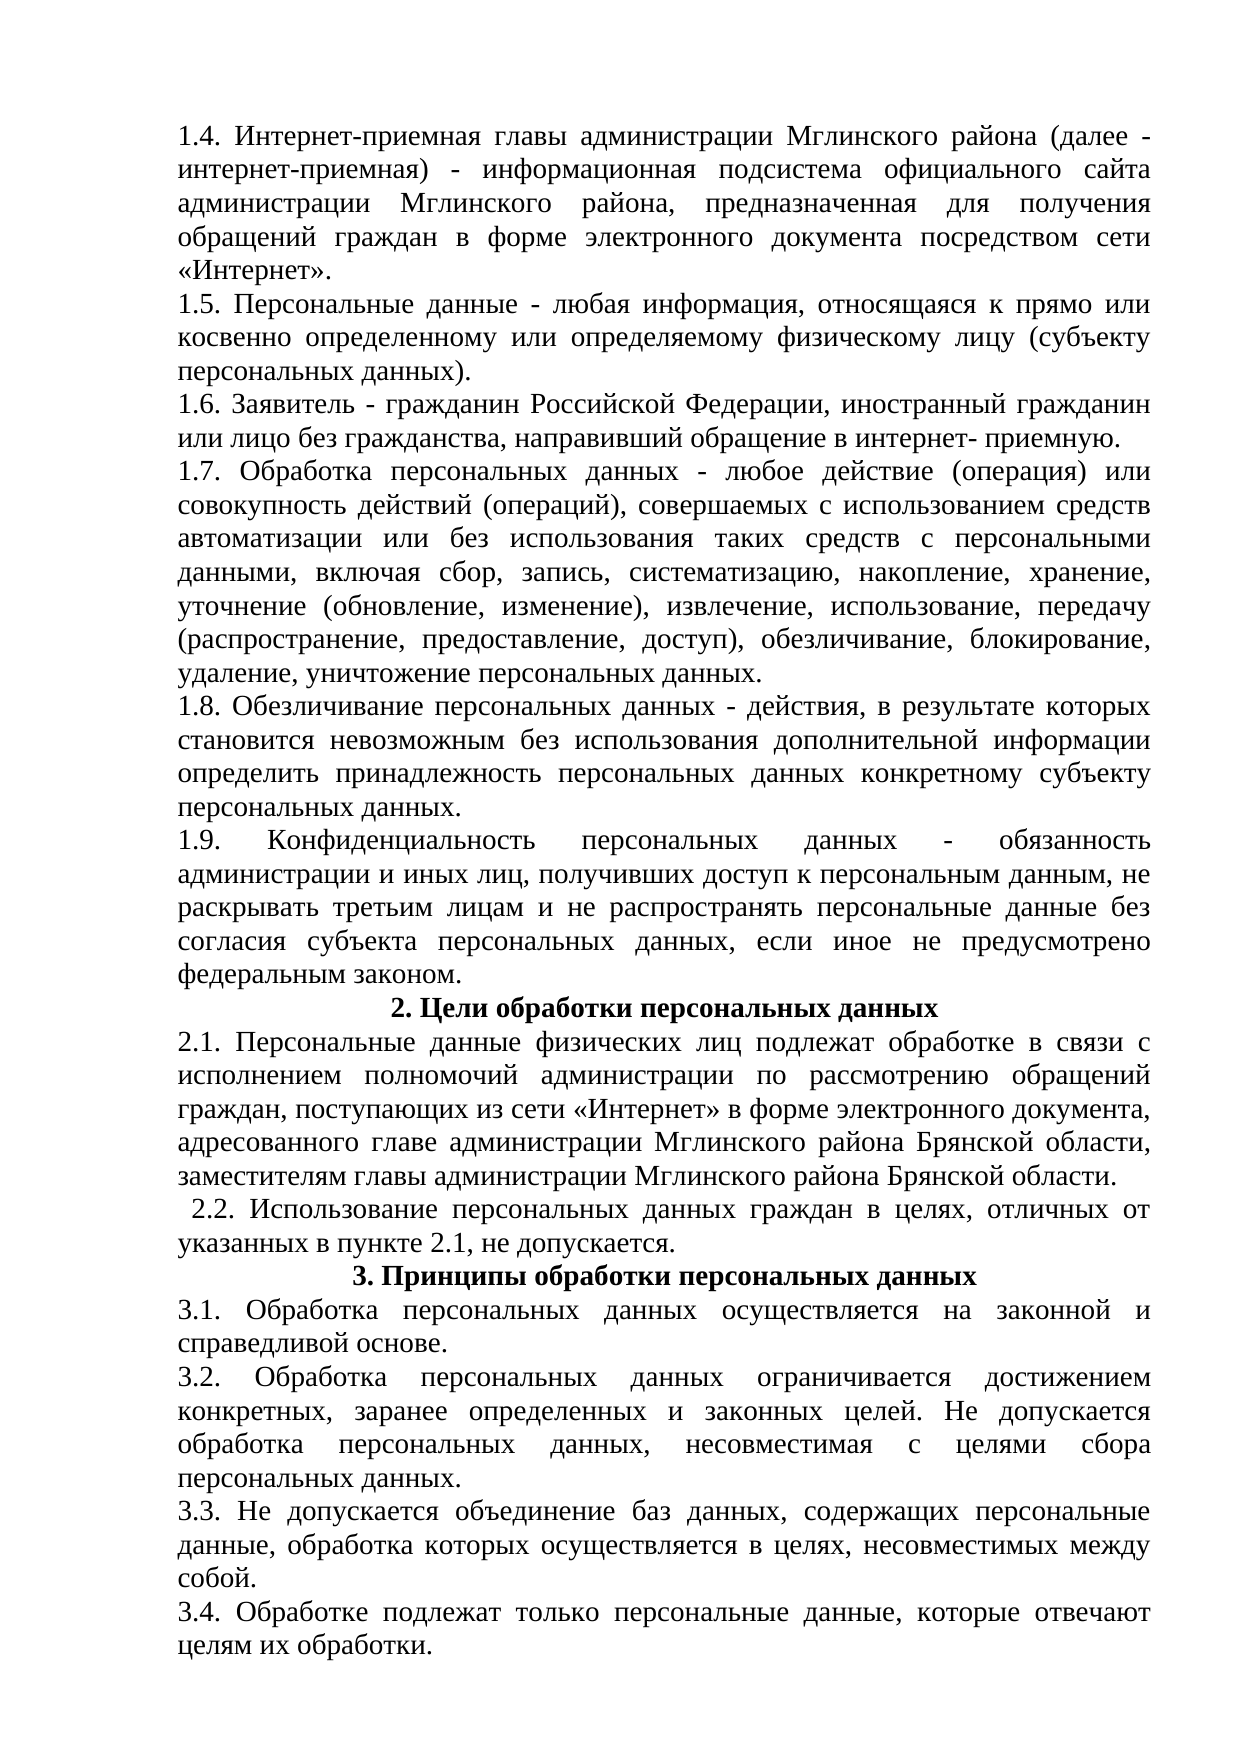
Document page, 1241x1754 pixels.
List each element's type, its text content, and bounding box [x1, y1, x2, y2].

text 1.7. Обработка персональных данных - любое действие (операция) или совокупность действий (операций), совершаемых с использованием средств автоматизации или без использования таких средств с персональными данными, включая сбор, запись, систематизацию, накопление, хранение, уточнение (обновление, изменение), извлечение, использование, передачу (распространение, предоставление, доступ), обезличивание, блокирование, удаление, уничтожение персональных данных. [177, 453, 1152, 688]
text 1.5. Персональные данные - любая информация, относящаяся к прямо или косвенно определенному или определяемому физическому лицу (субъекту персональных данных). [177, 286, 1152, 386]
text 1.9. Конфиденциальность персональных данных - обязанность администрации и иных лиц, получивших доступ к персональным данным, не раскрывать третьим лицам и не распространять персональные данные без согласия субъекта персональных данных, если иное не предусмотрено федеральным законом. [177, 822, 1152, 990]
text 2. Цели обработки персональных данных [177, 990, 1152, 1024]
text 3.2. Обработка персональных данных ограничивается достижением конкретных, заранее определенных и законных целей. Не допускается обработка персональных данных, несовместимая с целями сбора персональных данных. [177, 1359, 1152, 1493]
text 1.4. Интернет-приемная главы администрации Мглинского района (далее - интернет-приемная) - информационная подсистема официального сайта администрации Мглинского района, предназначенная для получения обращений граждан в форме электронного документа посредством сети «Интернет». [177, 118, 1152, 286]
text 2.2. Использование персональных данных граждан в целях, отличных от указанных в пункте 2.1, не допускается. [177, 1191, 1152, 1258]
text 1.8. Обезличивание персональных данных - действия, в результате которых становится невозможным без использования дополнительной информации определить принадлежность персональных данных конкретному субъекту персональных данных. [177, 688, 1152, 822]
text 3. Принципы обработки персональных данных [177, 1258, 1152, 1292]
text 1.6. Заявитель - гражданин Российской Федерации, иностранный гражданин или лицо без гражданства, направивший обращение в интернет- приемную. [177, 386, 1152, 453]
text 3.1. Обработка персональных данных осуществляется на законной и справедливой основе. [177, 1292, 1152, 1359]
text 3.4. Обработке подлежат только персональные данные, которые отвечают целям их обработки. [177, 1594, 1152, 1661]
text 3.3. Не допускается объединение баз данных, содержащих персональные данные, обработка которых осуществляется в целях, несовместимых между собой. [177, 1493, 1152, 1594]
text 2.1. Персональные данные физических лиц подлежат обработке в связи с исполнением полномочий администрации по рассмотрению обращений граждан, поступающих из сети «Интернет» в форме электронного документа, адресованного главе администрации Мглинского района Брянской области, заместителям главы администрации Мглинского района Брянской области. [177, 1024, 1152, 1191]
